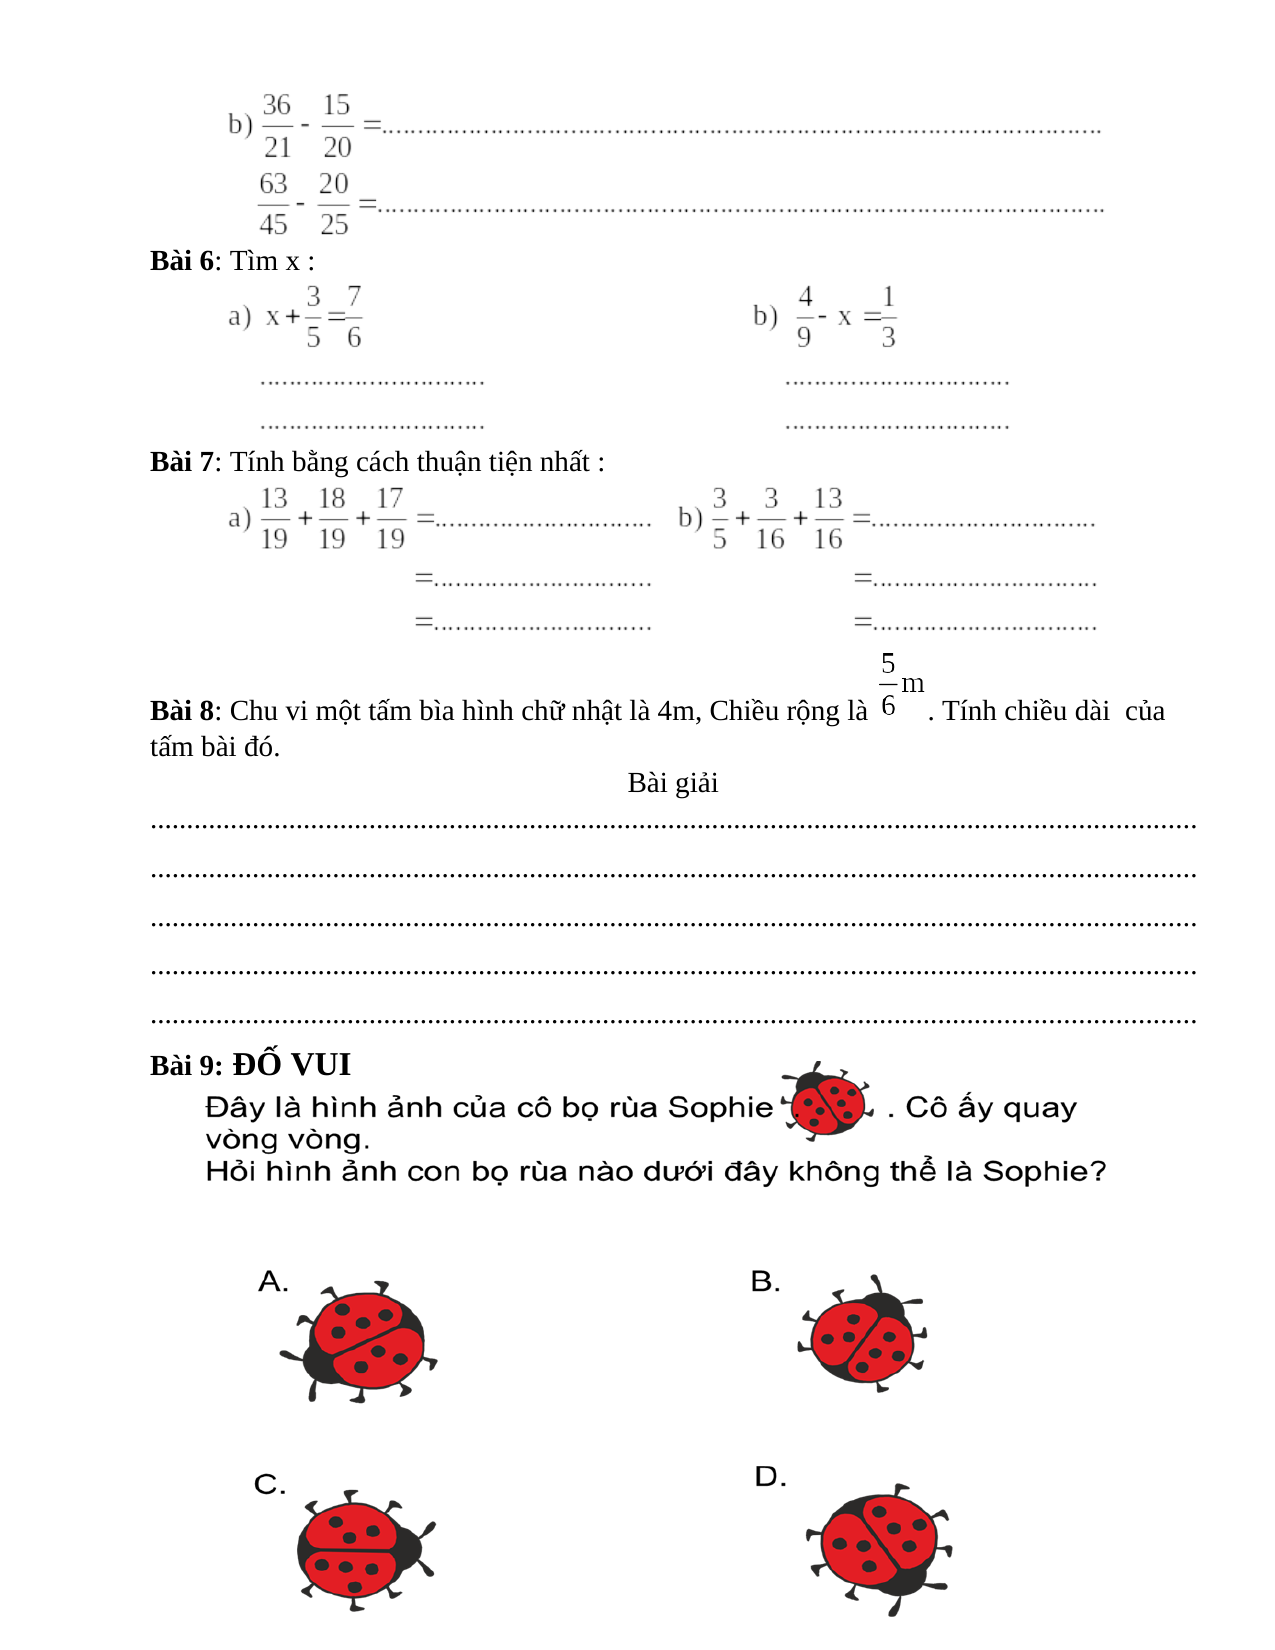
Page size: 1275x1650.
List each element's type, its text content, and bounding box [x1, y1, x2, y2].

text Bài 7: Tính bằng cách thuận tiện nhất : [150, 444, 1196, 478]
text Bài 6: Tìm x : [150, 243, 1196, 276]
text Bài 9: ĐỐ VUI [150, 1045, 1196, 1083]
text Bài giải [150, 765, 1196, 799]
text Bài 8: Chu vi một tấm bìa hình chữ nhật là 4m, Chiều rộng là . Tính chiều dài của tấm bài đó. [150, 645, 1196, 763]
picture [186, 1061, 1127, 1617]
